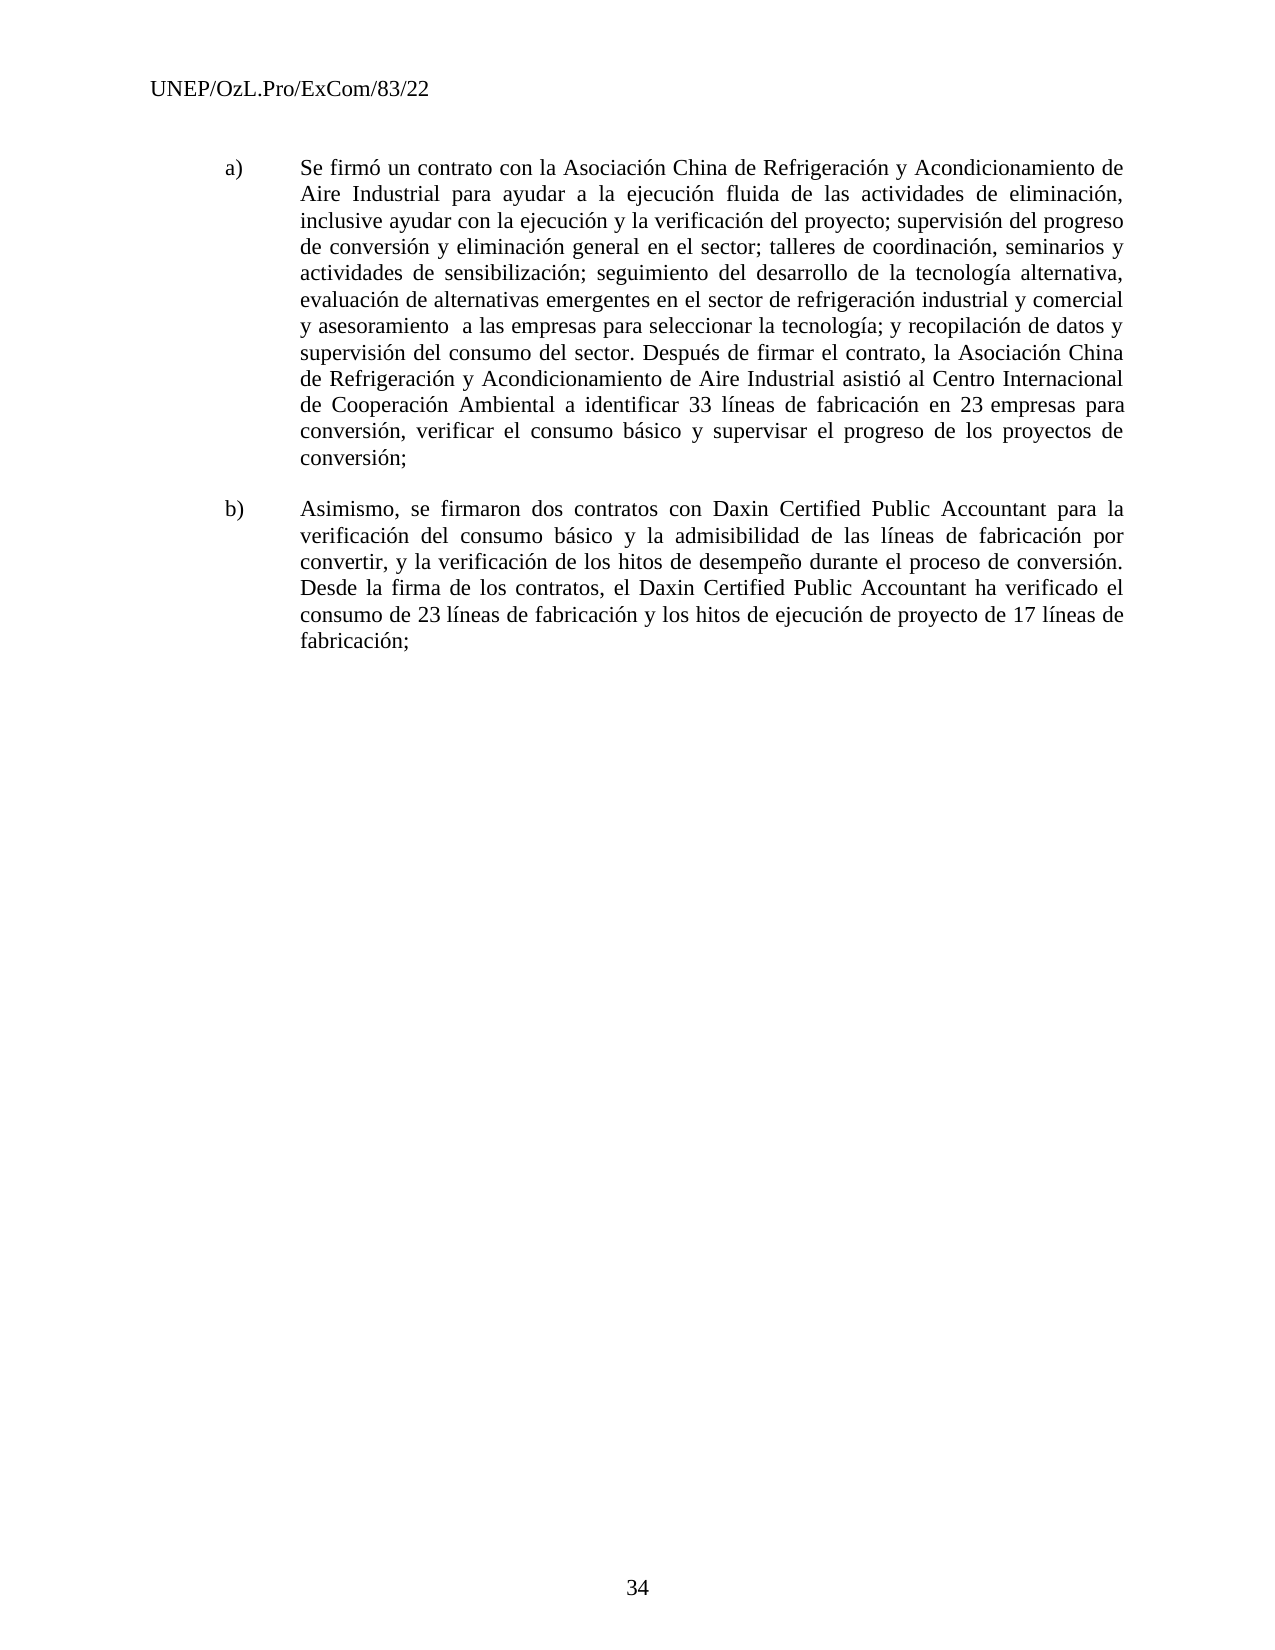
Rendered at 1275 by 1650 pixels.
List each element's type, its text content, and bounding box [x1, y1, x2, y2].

subtitle Asimismo, se firmaron dos contratos con Daxin Certified Public Accountant para la verificación del consumo básico y la admisibilidad de las líneas de fabricación por convertir, y la verificación de los hitos de desempeño durante el proceso de conversión. Desde la firma de los contratos, el Daxin Certified Public Accountant ha verificado el consumo de 23 líneas de fabricación y los hitos de ejecución de proyecto de 17 líneas de fabricación; [225, 495, 1125, 653]
subtitle Se firmó un contrato con la Asociación China de Refrigeración y Acondicionamiento de Aire Industrial para ayudar a la ejecución fluida de las actividades de eliminación, inclusive ayudar con la ejecución y la verificación del proyecto; supervisión del progreso de conversión y eliminación general en el sector; talleres de coordinación, seminarios y actividades de sensibilización; seguimiento del desarrollo de la tecnología alternativa, evaluación de alternativas emergentes en el sector de refrigeración industrial y comercial y asesoramiento a las empresas para seleccionar la tecnología; y recopilación de datos y supervisión del consumo del sector. Después de firmar el contrato, la Asociación China de Refrigeración y Acondicionamiento de Aire Industrial asistió al Centro Internacional de Cooperación Ambiental a identificar 33 líneas de fabricación en 23 empresas para conversión, verificar el consumo básico y supervisar el progreso de los proyectos de conversión; [225, 154, 1125, 470]
